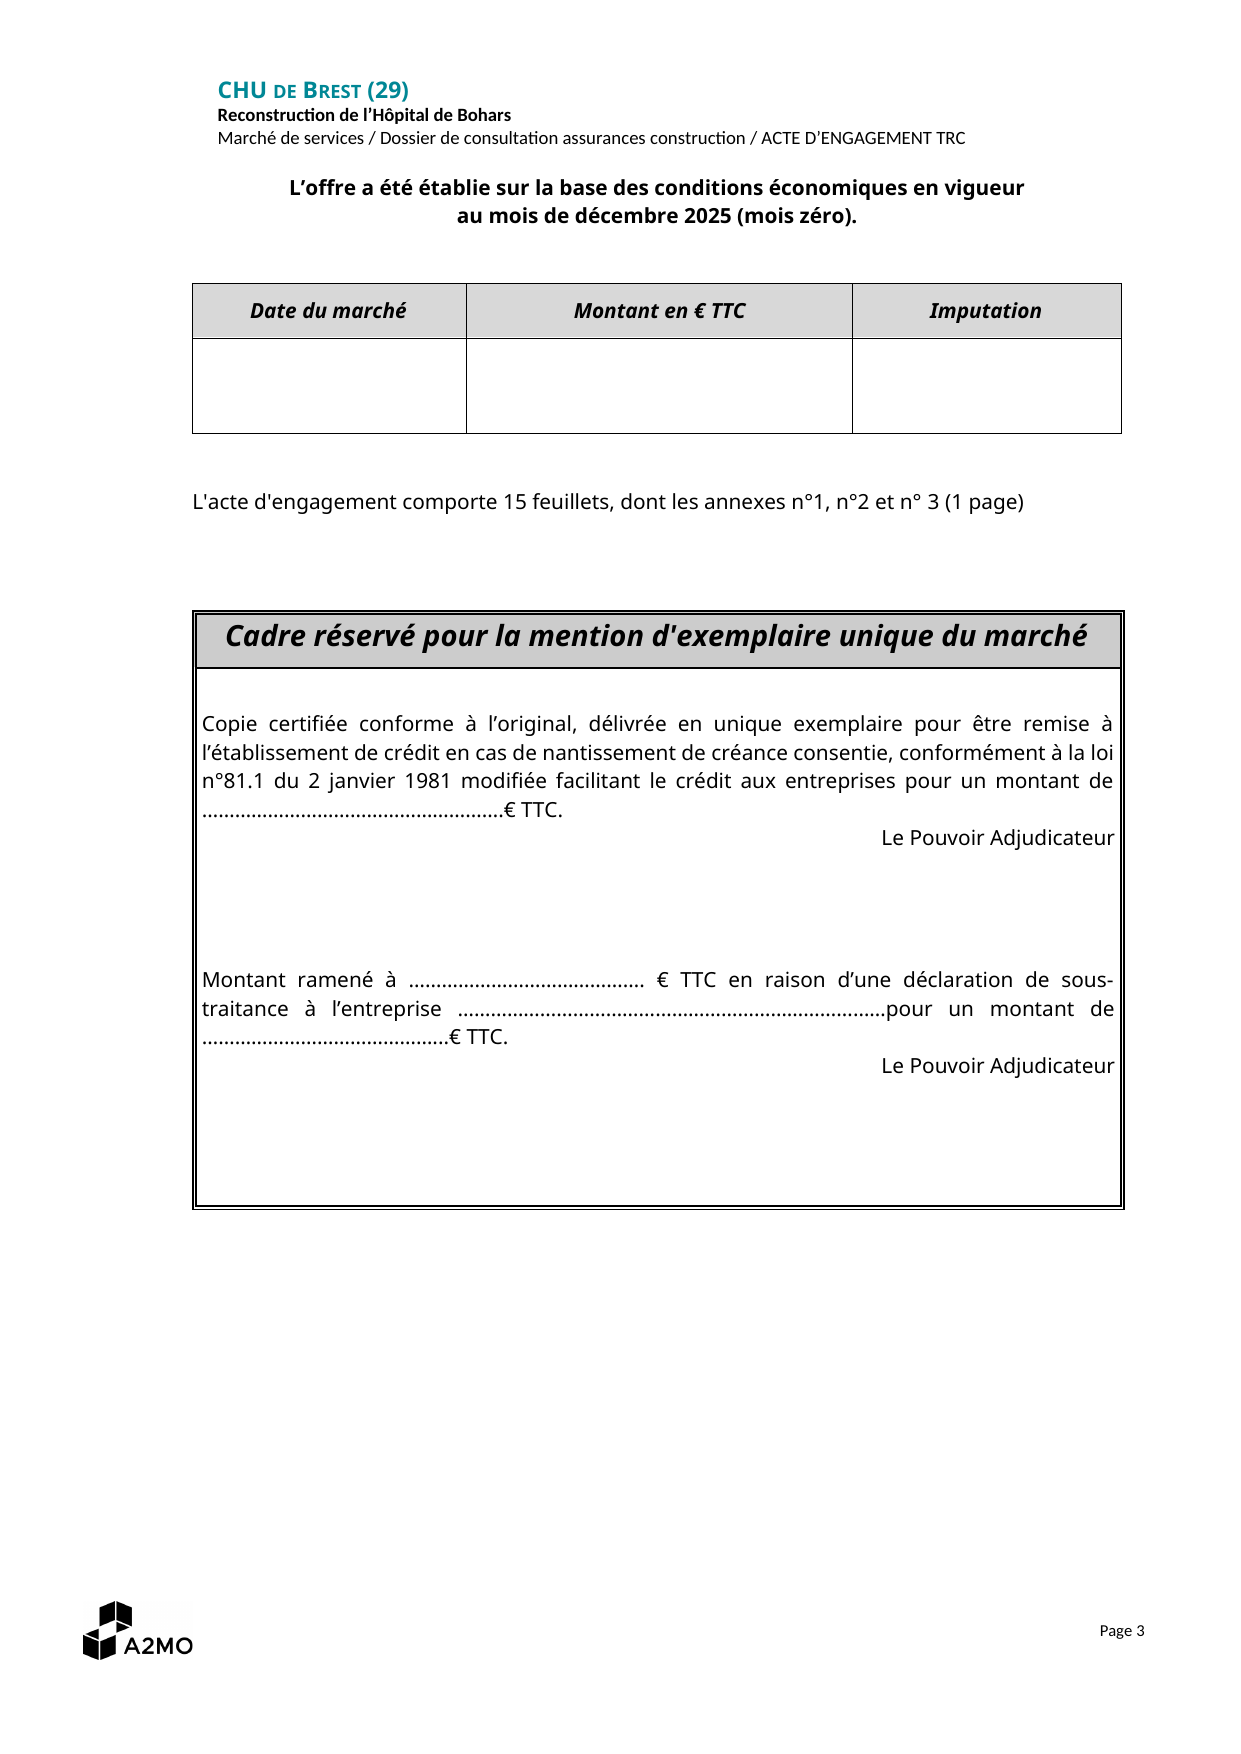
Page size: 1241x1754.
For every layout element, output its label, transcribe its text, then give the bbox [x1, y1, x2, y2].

picture [83, 1601, 193, 1660]
table_cell [853, 339, 1121, 433]
text au mois de décembre 2025 (mois zéro). [192, 201, 1122, 229]
table_header Date du marché [193, 284, 466, 337]
table_cell [467, 339, 852, 433]
text L’offre a été établie sur la base des conditions économiques en vigueur [192, 173, 1122, 201]
table_header Imputation [853, 284, 1121, 337]
table_header Montant en € TTC [467, 284, 852, 337]
table_cell Copie certifiée conforme à l’original, délivrée en unique exemplaire pour être remise à l’établissement de crédit en cas de nantissement de créance consentie, conformément à la loi n°81.1 du 2 janvier 1981 modifiée facilitant le crédit aux entreprises pour un montant de ……………………………………………….€ TTC. Le Pouvoir Adjudicateur Montant ramené à ……………………………………. € TTC en raison d’une déclaration de sous-traitance à l’entreprise ……………………………………………………………………pour un montant de ……………………………………...€ TTC. Le Pouvoir Adjudicateur [197, 669, 1120, 1205]
table_header Cadre réservé pour la mention d'exemplaire unique du marché [197, 615, 1120, 667]
text L'acte d'engagement comporte 15 feuillets, dont les annexes n°1, n°2 et n° 3 (1 page) [192, 487, 1122, 516]
table_cell [193, 339, 466, 433]
